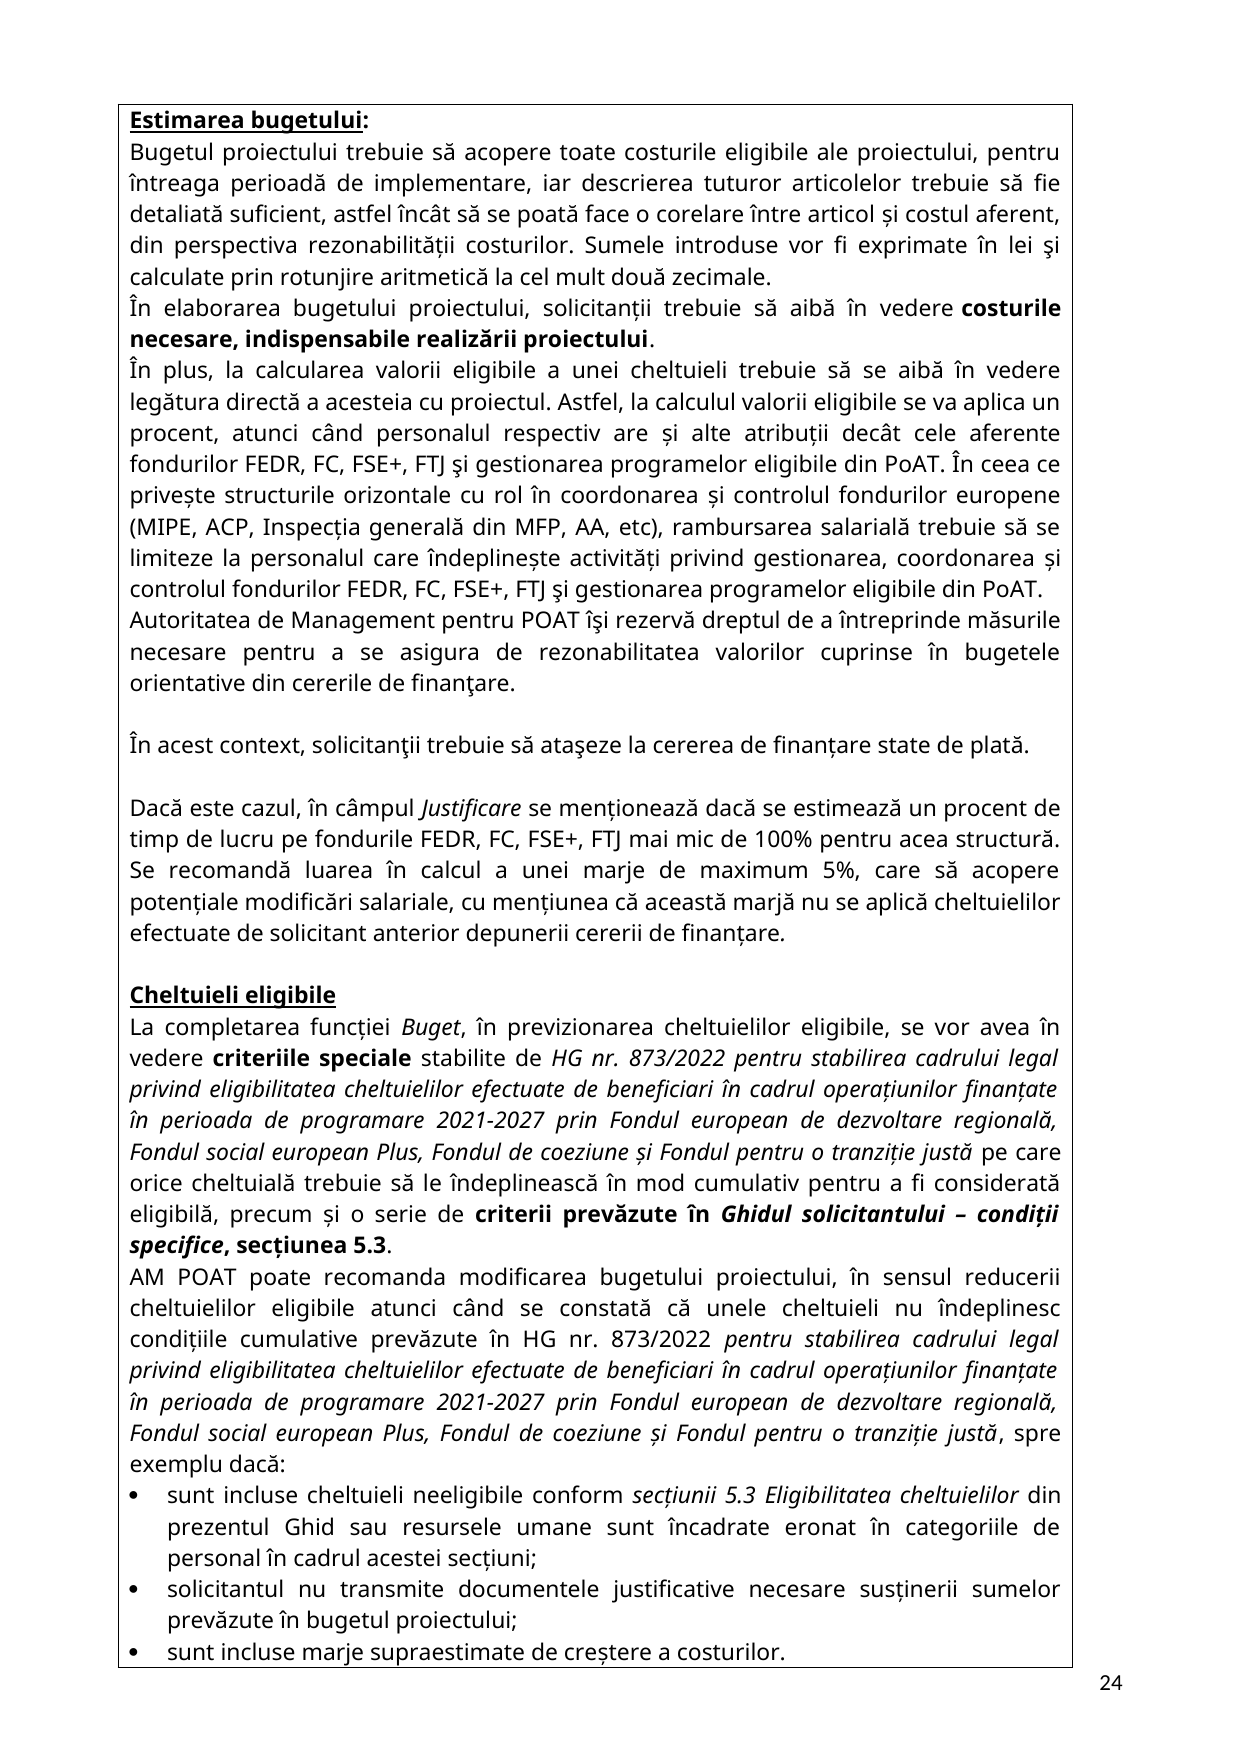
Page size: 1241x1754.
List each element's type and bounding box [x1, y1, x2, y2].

table_header [119, 105, 1072, 1667]
